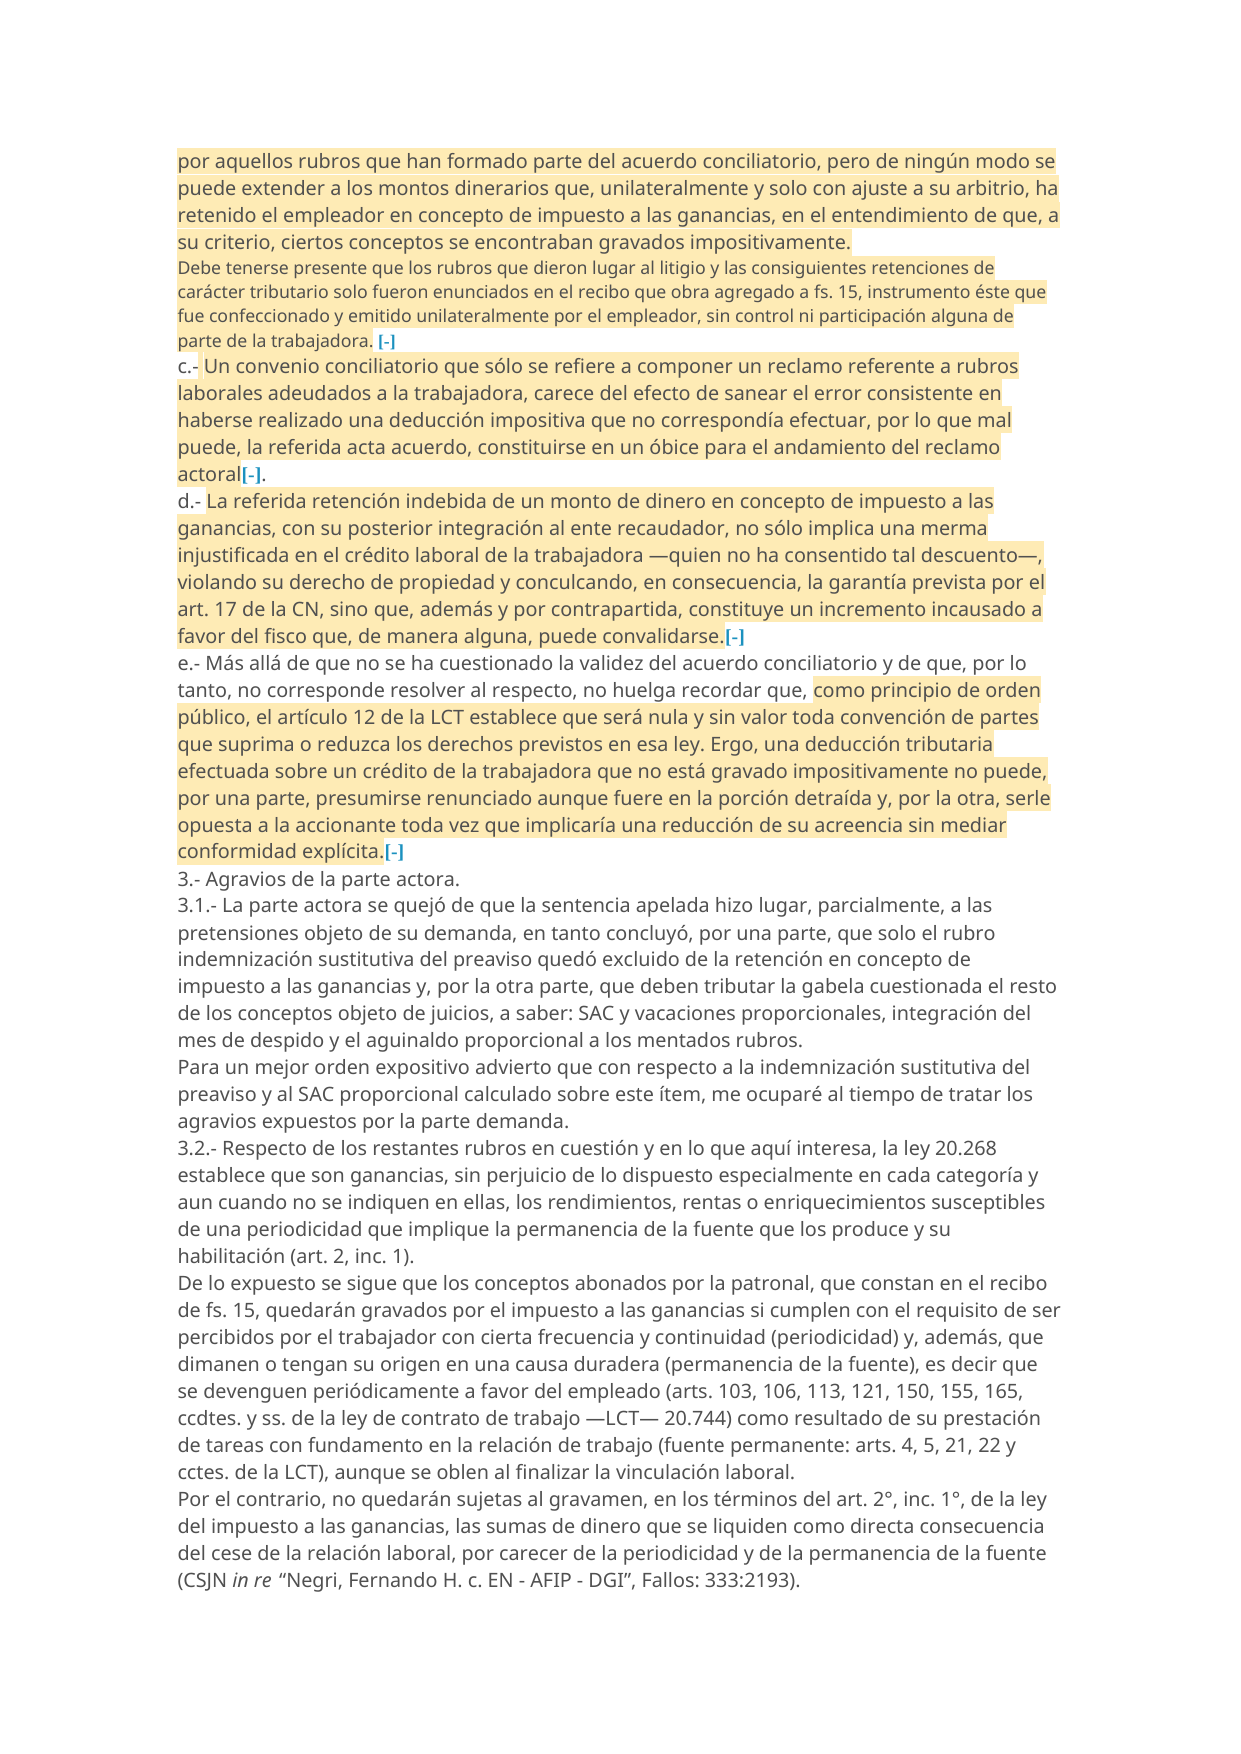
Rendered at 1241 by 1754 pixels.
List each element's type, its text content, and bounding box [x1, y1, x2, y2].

text De lo expuesto se sigue que los conceptos abonados por la patronal, que constan en el recibo de fs. 15, quedarán gravados por el impuesto a las ganancias si cumplen con el requisito de ser percibidos por el trabajador con cierta frecuencia y continuidad (periodicidad) y, además, que dimanen o tengan su origen en una causa duradera (permanencia de la fuente), es decir que se devenguen periódicamente a favor del empleado (arts. 103, 106, 113, 121, 150, 155, 165, ccdtes. y ss. de la ley de contrato de trabajo —LCT— 20.744) como resultado de su prestación de tareas con fundamento en la relación de trabajo (fuente permanente: arts. 4, 5, 21, 22 y cctes. de la LCT), aunque se oblen al finalizar la vinculación laboral. [177, 1269, 1063, 1485]
text c.- Un convenio conciliatorio que sólo se refiere a componer un reclamo referente a rubros laborales adeudados a la trabajadora, carece del efecto de sanear el error consistente en haberse realizado una deducción impositiva que no correspondía efectuar, por lo que mal puede, la referida acta acuerdo, constituirse en un óbice para el andamiento del reclamo actoral[-]. [241, 352, 1063, 487]
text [177, 148, 1063, 256]
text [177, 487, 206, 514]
text 3.- Agravios de la parte actora. [177, 865, 1063, 892]
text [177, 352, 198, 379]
text Debe tenerse presente que los rubros que dieron lugar al litigio y las consiguientes retenciones de carácter tributario solo fueron enunciados en el recibo que obra agregado a fs. 15, instrumento éste que fue confeccionado y emitido unilateralmente por el empleador, sin control ni participación alguna de parte de la trabajadora. [-] [373, 256, 1063, 352]
text Por el contrario, no quedarán sujetas al gravamen, en los términos del art. 2°, inc. 1°, de la ley del impuesto a las ganancias, las sumas de dinero que se liquiden como directa consecuencia del cese de la relación laboral, por carecer de la periodicidad y de la permanencia de la fuente (CSJN in re “Negri, Fernando H. c. EN - AFIP - DGI”, Fallos: 333:2193). [177, 1485, 1063, 1593]
text 3.2.- Respecto de los restantes rubros en cuestión y en lo que aquí interesa, la ley 20.268 establece que son ganancias, sin perjuicio de lo dispuesto especialmente en cada categoría y aun cuando no se indiquen en ellas, los rendimientos, rentas o enriquecimientos susceptibles de una periodicidad que implique la permanencia de la fuente que los produce y su habilitación (art. 2, inc. 1). [177, 1134, 1063, 1269]
text d.- La referida retención indebida de un monto de dinero en concepto de impuesto a las ganancias, con su posterior integración al ente recaudador, no sólo implica una merma injustificada en el crédito laboral de la trabajadora —quien no ha consentido tal descuento—, violando su derecho de propiedad y conculcando, en consecuencia, la garantía prevista por el art. 17 de la CN, sino que, además y por contrapartida, constituye un incremento incausado a favor del fisco que, de manera alguna, puede convalidarse.[-] [725, 487, 1063, 649]
text 3.1.- La parte actora se quejó de que la sentencia apelada hizo lugar, parcialmente, a las pretensiones objeto de su demanda, en tanto concluyó, por una parte, que solo el rubro indemnización sustitutiva del preaviso quedó excluido de la retención en concepto de impuesto a las ganancias y, por la otra parte, que deben tributar la gabela cuestionada el resto de los conceptos objeto de juicios, a saber: SAC y vacaciones proporcionales, integración del mes de despido y el aguinaldo proporcional a los mentados rubros. [177, 892, 1063, 1054]
text e.- Más allá de que no se ha cuestionado la validez del acuerdo conciliatorio y de que, por lo tanto, no corresponde resolver al respecto, no huelga recordar que, como principio de orden público, el artículo 12 de la LCT establece que será nula y sin valor toda convención de partes que suprima o reduzca los derechos previstos en esa ley. Ergo, una deducción tributaria efectuada sobre un crédito de la trabajadora que no está gravado impositivamente no puede, por una parte, presumirse renunciado aunque fuere en la porción detraída y, por la otra, serle opuesta a la accionante toda vez que implicaría una reducción de su acreencia sin mediar conformidad explícita.[-] [177, 649, 1063, 865]
text Para un mejor orden expositivo advierto que con respecto a la indemnización sustitutiva del preaviso y al SAC proporcional calculado sobre este ítem, me ocuparé al tiempo de tratar los agravios expuestos por la parte demanda. [177, 1054, 1063, 1134]
